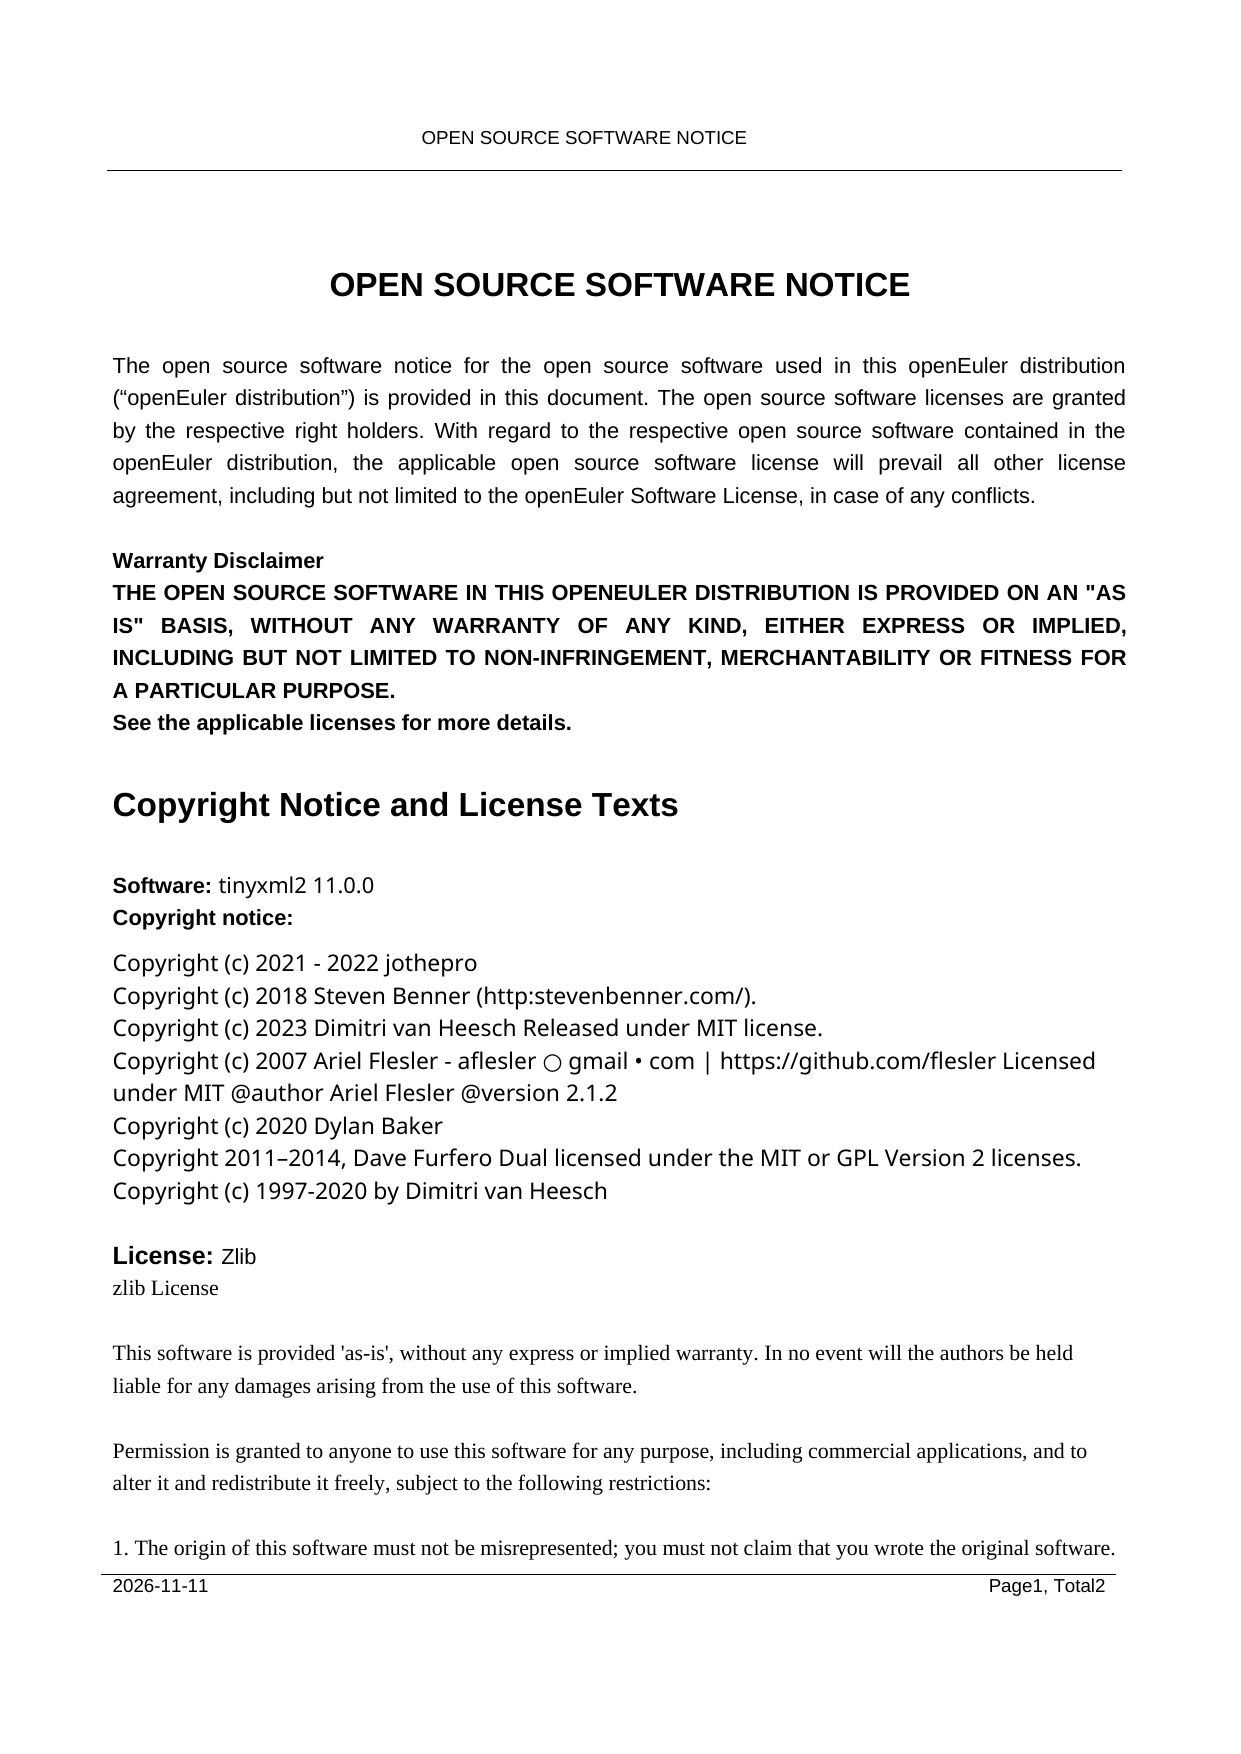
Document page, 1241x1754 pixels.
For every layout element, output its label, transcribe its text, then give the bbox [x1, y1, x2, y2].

text License: Zlib [112, 1239, 1128, 1272]
text The open source software notice for the open source software used in this openEuler distribution (“openEuler distribution”) is provided in this document. The open source software licenses are granted by the respective right holders. With regard to the respective open source software contained in the openEuler distribution, the applicable open source software license will prevail all other license agreement, including but not limited to the openEuler Software License, in case of any conflicts. [112, 349, 1128, 511]
text OPEN SOURCE SOFTWARE NOTICE [112, 251, 1128, 316]
title Software: tinyxml2 11.0.0 [112, 869, 1128, 901]
text Copyright (c) 2021 - 2022 jothepro Copyright (c) 2018 Steven Benner (http:stevenbenner.com/). Copyright (c) 2023 Dimitri van Heesch Released under MIT license. Copyright (c) 2007 Ariel Flesler - aflesler ○ gmail • com | https://github.com/flesler Licensed under MIT @author Ariel Flesler @version 2.1.2 Copyright (c) 2020 Dylan Baker Copyright 2011–2014, Dave Furfero Dual licensed under the MIT or GPL Version 2 licenses. Copyright (c) 1997-2020 by Dimitri van Heesch [112, 947, 1128, 1239]
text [112, 1272, 1128, 1564]
text THE OPEN SOURCE SOFTWARE IN THIS OPENEULER DISTRIBUTION IS PROVIDED ON AN "AS IS" BASIS, WITHOUT ANY WARRANTY OF ANY KIND, EITHER EXPRESS OR IMPLIED, INCLUDING BUT NOT LIMITED TO NON-INFRINGEMENT, MERCHANTABILITY OR FITNESS FOR A PARTICULAR PURPOSE. See the applicable licenses for more details. [112, 576, 1128, 739]
text Copyright notice: [112, 901, 1128, 934]
text Copyright Notice and License Texts [112, 771, 1128, 836]
text Warranty Disclaimer [112, 544, 1128, 576]
